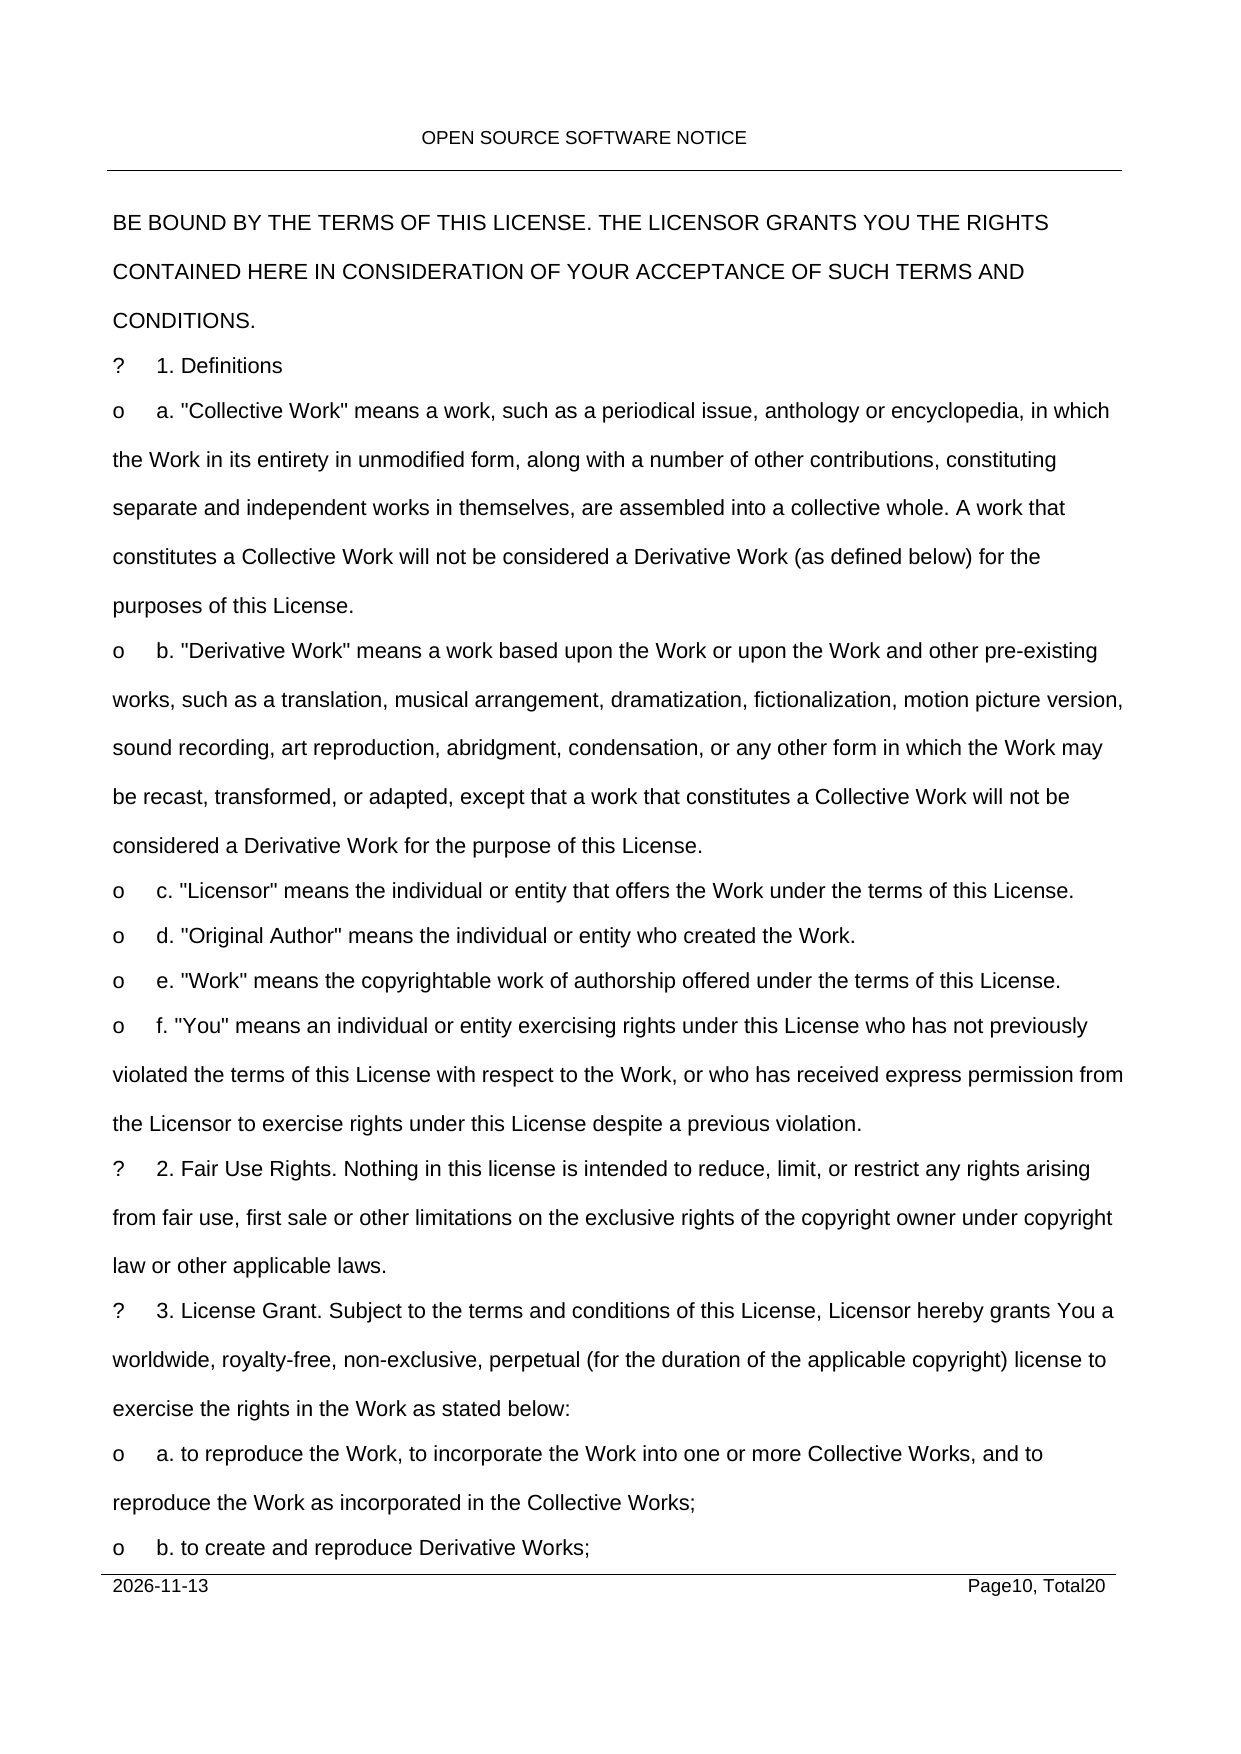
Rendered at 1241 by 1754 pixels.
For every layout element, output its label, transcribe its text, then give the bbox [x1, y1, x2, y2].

text ? 2. Fair Use Rights. Nothing in this license is intended to reduce, limit, or restrict any rights arising from fair use, first sale or other limitations on the exclusive rights of the copyright owner under copyright law or other applicable laws. [112, 1152, 1128, 1282]
text o a. to reproduce the Work, to incorporate the Work into one or more Collective Works, and to reproduce the Work as incorporated in the Collective Works; [112, 1437, 1128, 1519]
text o b. "Derivative Work" means a work based upon the Work or upon the Work and other pre-existing works, such as a translation, musical arrangement, dramatization, fictionalization, motion picture version, sound recording, art reproduction, abridgment, condensation, or any other form in which the Work may be recast, transformed, or adapted, except that a work that constitutes a Collective Work will not be considered a Derivative Work for the purpose of this License. [112, 634, 1128, 862]
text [112, 206, 1128, 336]
text o d. "Original Author" means the individual or entity who created the Work. [112, 919, 1128, 952]
text o f. "You" means an individual or entity exercising rights under this License who has not previously violated the terms of this License with respect to the Work, or who has received express permission from the Licensor to exercise rights under this License despite a previous violation. [112, 1009, 1128, 1139]
text ? 3. License Grant. Subject to the terms and conditions of this License, Licensor hereby grants You a worldwide, royalty-free, non-exclusive, perpetual (for the duration of the applicable copyright) license to exercise the rights in the Work as stated below: [112, 1295, 1128, 1425]
text o e. "Work" means the copyrightable work of authorship offered under the terms of this License. [112, 964, 1128, 997]
text o c. "Licensor" means the individual or entity that offers the Work under the terms of this License. [112, 874, 1128, 907]
text o a. "Collective Work" means a work, such as a periodical issue, anthology or encyclopedia, in which the Work in its entirety in unmodified form, along with a number of other contributions, constituting separate and independent works in themselves, are assembled into a collective whole. A work that constitutes a Collective Work will not be considered a Derivative Work (as defined below) for the purposes of this License. [112, 394, 1128, 622]
text o b. to create and reproduce Derivative Works; [112, 1531, 1128, 1564]
text ? 1. Definitions [112, 349, 1128, 381]
